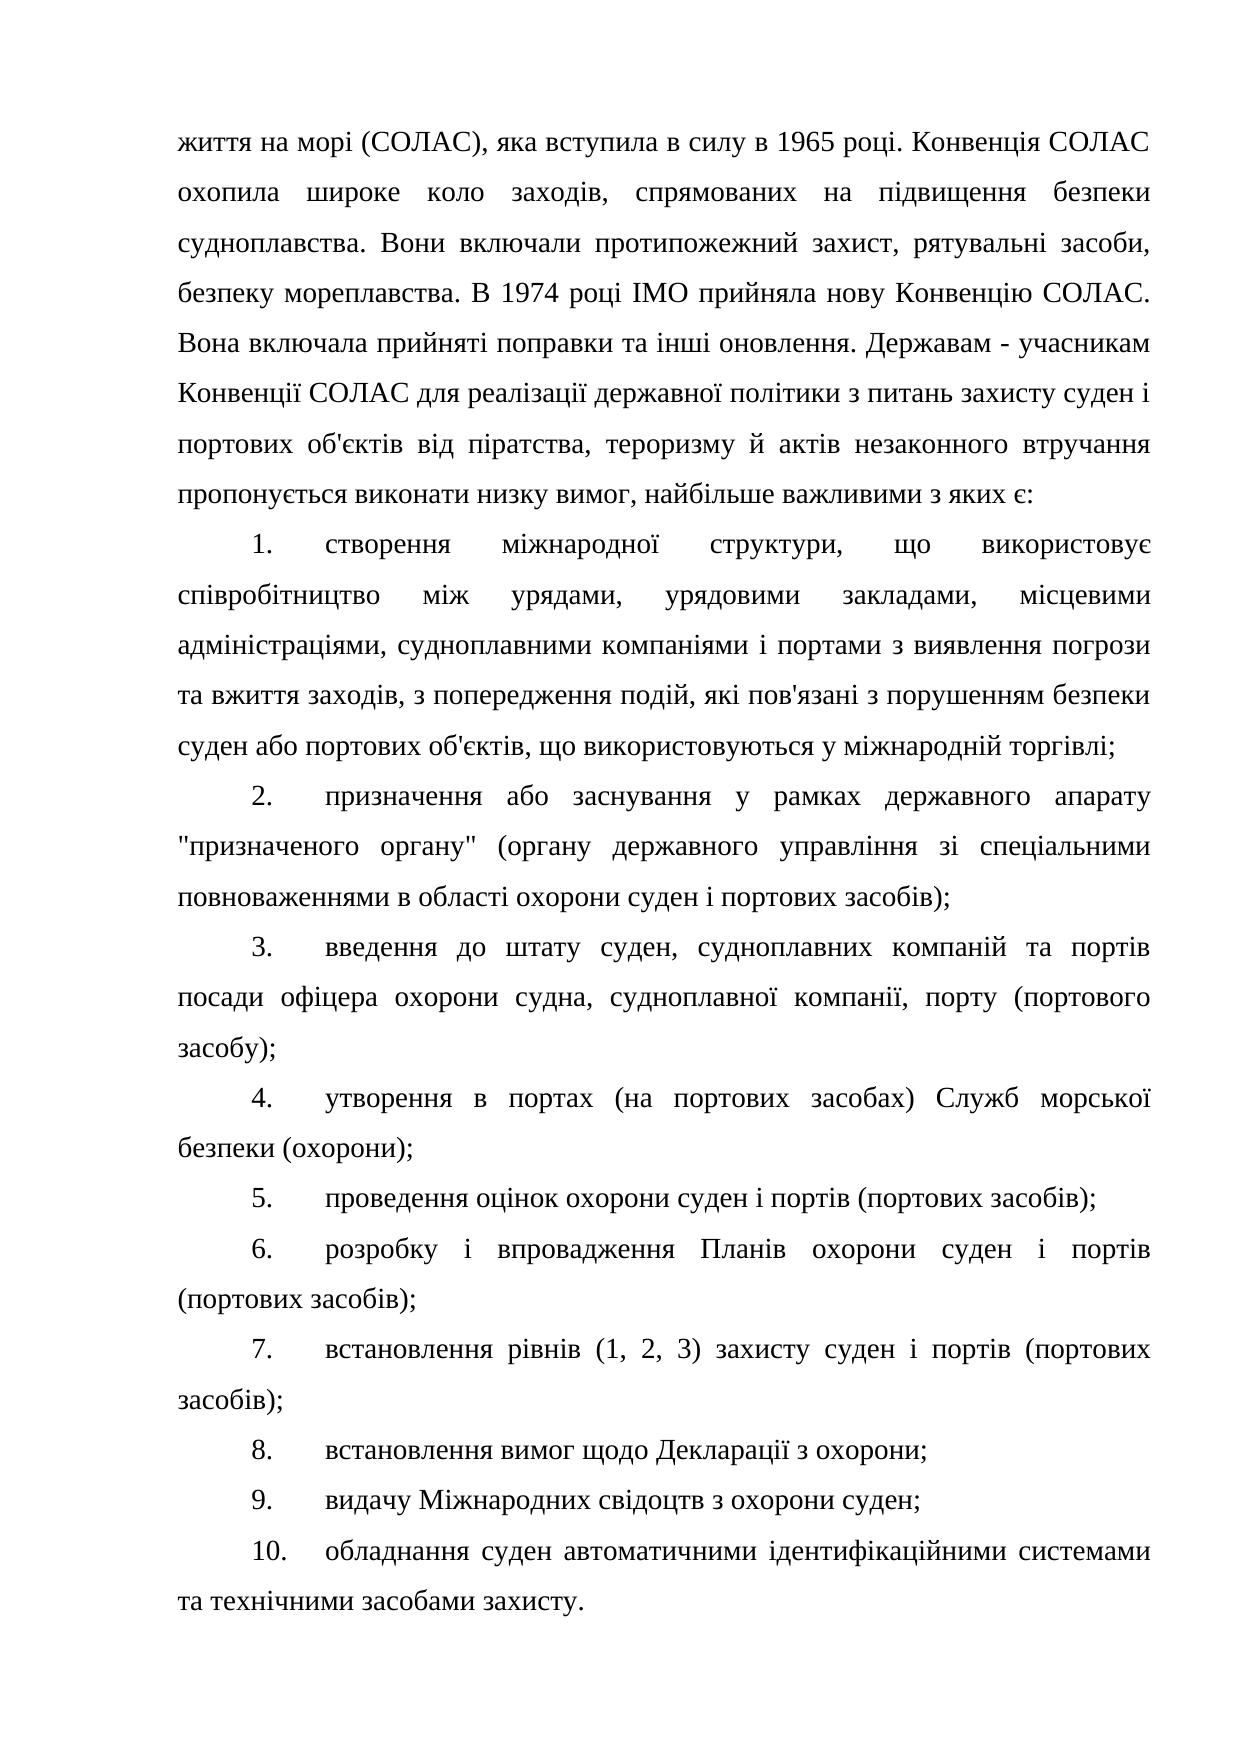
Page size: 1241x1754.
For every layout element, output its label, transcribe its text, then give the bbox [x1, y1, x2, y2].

list створення міжнародної структури, що використовує співробітництво між урядами, урядовими закладами, місцевими адміністраціями, судноплавними компаніями і портами з виявлення погрози та вжиття заходів, з попередження подій, які пов'язані з порушенням безпеки суден або портових об'єктів, що використовуються у міжнародній торгівлі; [177, 527, 1152, 761]
list проведення оцінок охорони суден і портів (портових засобів); [177, 1181, 1152, 1214]
list введення до штату суден, судноплавних компаній та портів посади офіцера охорони судна, судноплавної компанії, порту (портового засобу); [177, 929, 1152, 1063]
list утворення в портах (на портових засобах) Служб морської безпеки (охорони); [177, 1080, 1152, 1164]
list обладнання суден автоматичними ідентифікаційними системами та технічними засобами захисту. [177, 1533, 1152, 1617]
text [177, 124, 1152, 510]
list встановлення рівнів (1, 2, 3) захисту суден і портів (портових засобів); [177, 1332, 1152, 1415]
list встановлення вимог щодо Декларації з охорони; [177, 1432, 1152, 1466]
list призначення або заснування у рамках державного апарату "призначеного органу" (органу державного управління зі спеціальними повноваженнями в області охорони суден і портових засобів); [177, 778, 1152, 912]
list розробку і впровадження Планів охорони суден і портів (портових засобів); [177, 1231, 1152, 1315]
list видачу Міжнародних свідоцтв з охорони суден; [177, 1482, 1152, 1516]
